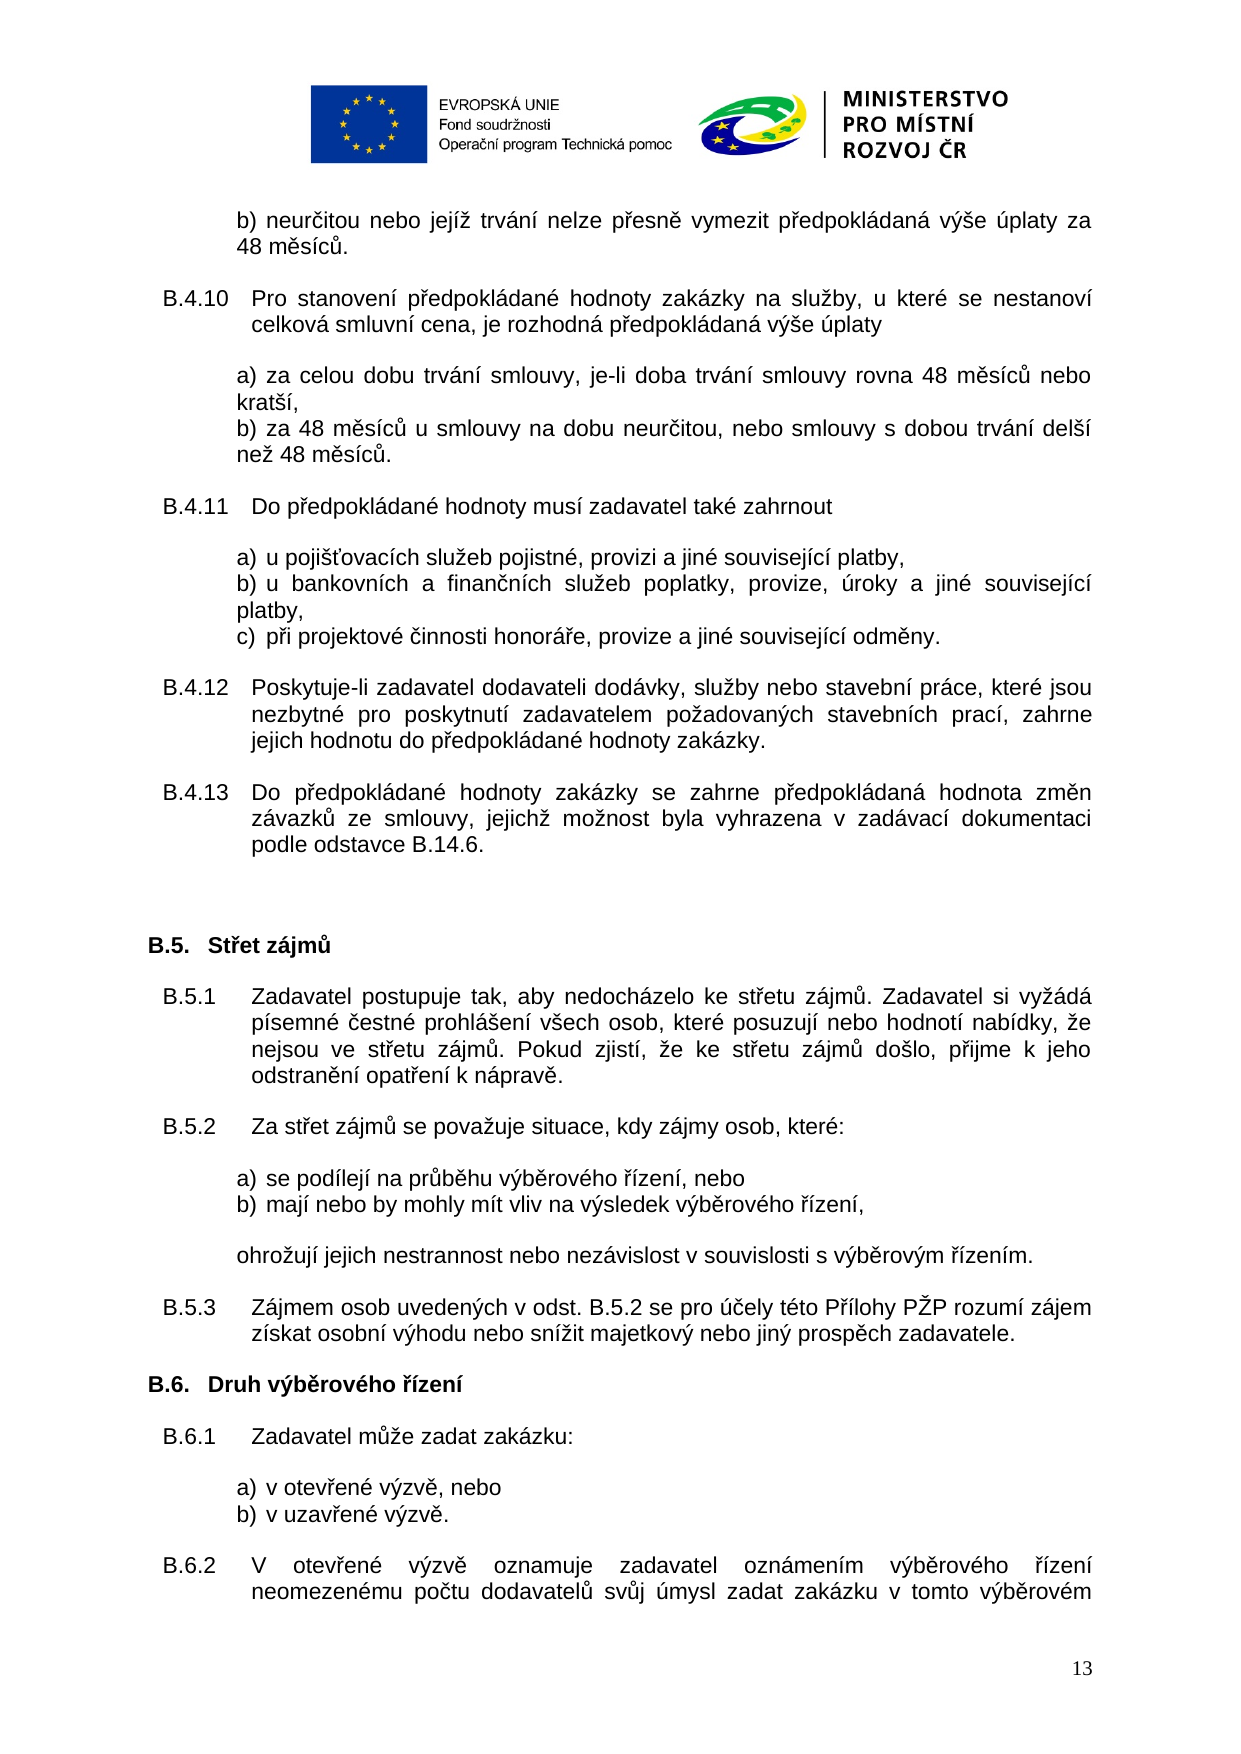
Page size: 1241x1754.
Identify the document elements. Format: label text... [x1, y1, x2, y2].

list Pro stanovení předpokládané hodnoty zakázky na služby, u které se nestanoví celková smluvní cena, je rozhodná předpokládaná výše úplaty [162, 284, 1092, 337]
list u bankovních a finančních služeb poplatky, provize, úroky a jiné související platby, [236, 570, 1092, 623]
list se podílejí na průběhu výběrového řízení, nebo [236, 1165, 1092, 1191]
list Zadavatel může zadat zakázku: [162, 1423, 1092, 1449]
list neurčitou nebo jejíž trvání nelze přesně vymezit předpokládaná výše úplaty za 48 měsíců. [236, 207, 1092, 259]
list u pojišťovacích služeb pojistné, provizi a jiné související platby, [236, 544, 1092, 570]
list za 48 měsíců u smlouvy na dobu neurčitou, nebo smlouvy s dobou trvání delší než 48 měsíců. [236, 415, 1092, 468]
list v otevřené výzvě, nebo [236, 1474, 1092, 1501]
list mají nebo by mohly mít vliv na výsledek výběrového řízení, [236, 1191, 1092, 1217]
picture [286, 59, 1033, 189]
list za celou dobu trvání smlouvy, je-li doba trvání smlouvy rovna 48 měsíců nebo kratší, [236, 362, 1092, 415]
text ohrožují jejich nestrannost nebo nezávislost v souvislosti s výběrovým řízením. [222, 1242, 1092, 1269]
list Poskytuje-li zadavatel dodavateli dodávky, služby nebo stavební práce, které jsou nezbytné pro poskytnutí zadavatelem požadovaných stavebních prací, zahrne jejich hodnotu do předpokládané hodnoty zakázky. [162, 674, 1092, 753]
list při projektové činnosti honoráře, provize a jiné související odměny. [236, 623, 1092, 649]
list v uzavřené výzvě. [236, 1501, 1092, 1527]
list Do předpokládané hodnoty zakázky se zahrne předpokládaná hodnota změn závazků ze smlouvy, jejichž možnost byla vyhrazena v zadávací dokumentaci podle odstavce B.14.6. [162, 778, 1092, 857]
list Za střet zájmů se považuje situace, kdy zájmy osob, které: [162, 1113, 1092, 1140]
list Zájmem osob uvedených v odst. B.5.2 se pro účely této Přílohy PŽP rozumí zájem získat osobní výhodu nebo snížit majetkový nebo jiný prospěch zadavatele. [162, 1294, 1092, 1346]
list Druh výběrového řízení [148, 1371, 1092, 1398]
list Do předpokládané hodnoty musí zadavatel také zahrnout [162, 493, 1092, 519]
list Zadavatel postupuje tak, aby nedocházelo ke střetu zájmů. Zadavatel si vyžádá písemné čestné prohlášení všech osob, které posuzují nebo hodnotí nabídky, že nejsou ve střetu zájmů. Pokud zjistí, že ke střetu zájmů došlo, přijme k jeho odstranění opatření k nápravě. [162, 983, 1092, 1088]
list Střet zájmů [148, 932, 1092, 958]
